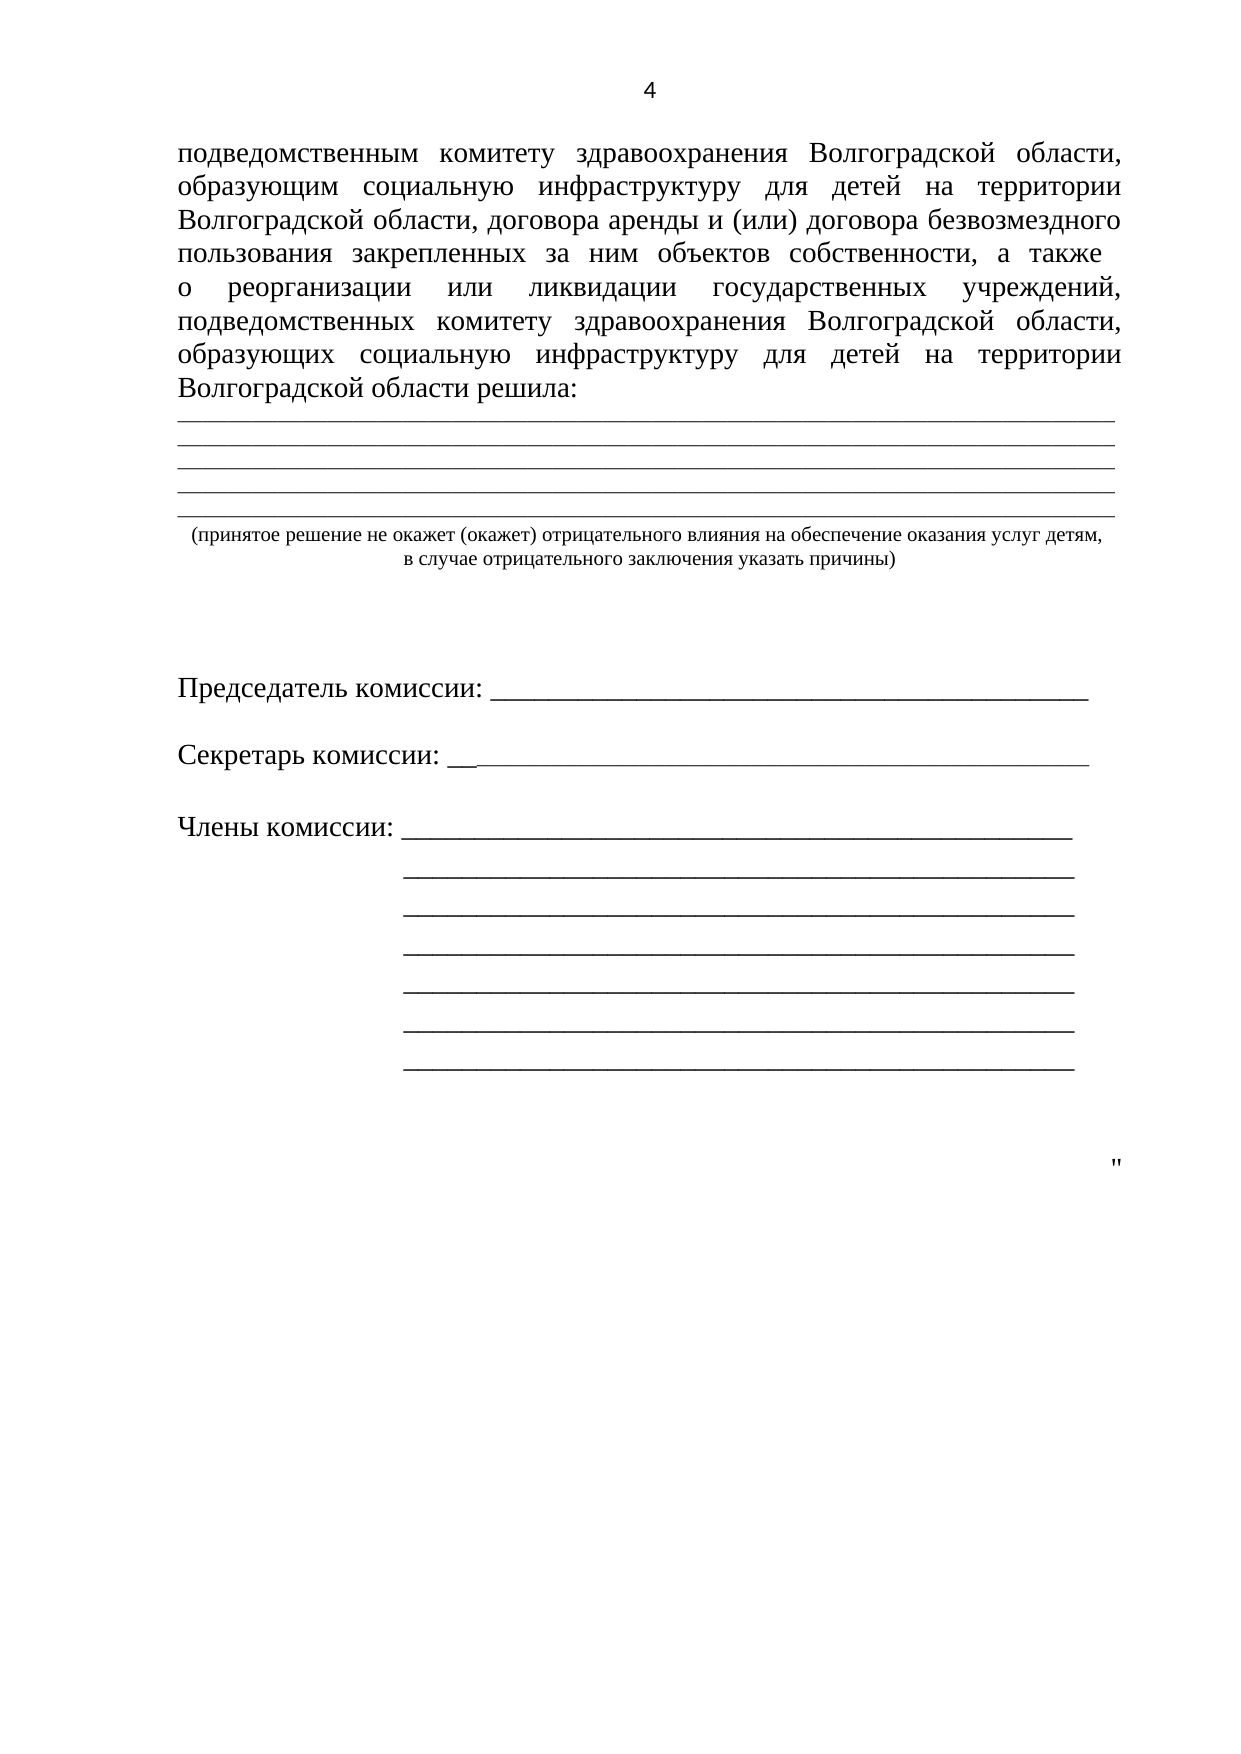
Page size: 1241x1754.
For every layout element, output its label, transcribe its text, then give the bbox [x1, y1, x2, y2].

text ___________________________________________________________________________ [177, 451, 1122, 474]
text ______________________________________________ [177, 1041, 1122, 1074]
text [177, 135, 1122, 403]
text ______________________________________________ [177, 963, 1122, 997]
text ______________________________________________ [177, 886, 1122, 920]
text (принятое решение не окажет (окажет) отрицательного влияния на обеспечение оказания услуг детям, в случае отрицательного заключения указать причины) [177, 521, 1122, 569]
text Члены комиссии: ______________________________________________ [177, 809, 1122, 843]
text ___________________________________________________________________________ [177, 498, 1122, 521]
text ______________________________________________ [177, 1002, 1122, 1036]
text ______________________________________________ [177, 925, 1122, 958]
text ___________________________________________________________________________ [177, 427, 1122, 451]
text ______________________________________________ [177, 848, 1122, 881]
text ___________________________________________________________________________ [177, 403, 1122, 427]
text " [177, 1151, 1122, 1185]
text Секретарь комиссии: ___________________________________________________ [177, 737, 1122, 771]
text ___________________________________________________________________________ [177, 474, 1122, 498]
text Председатель комиссии: _________________________________________ [177, 670, 1122, 704]
